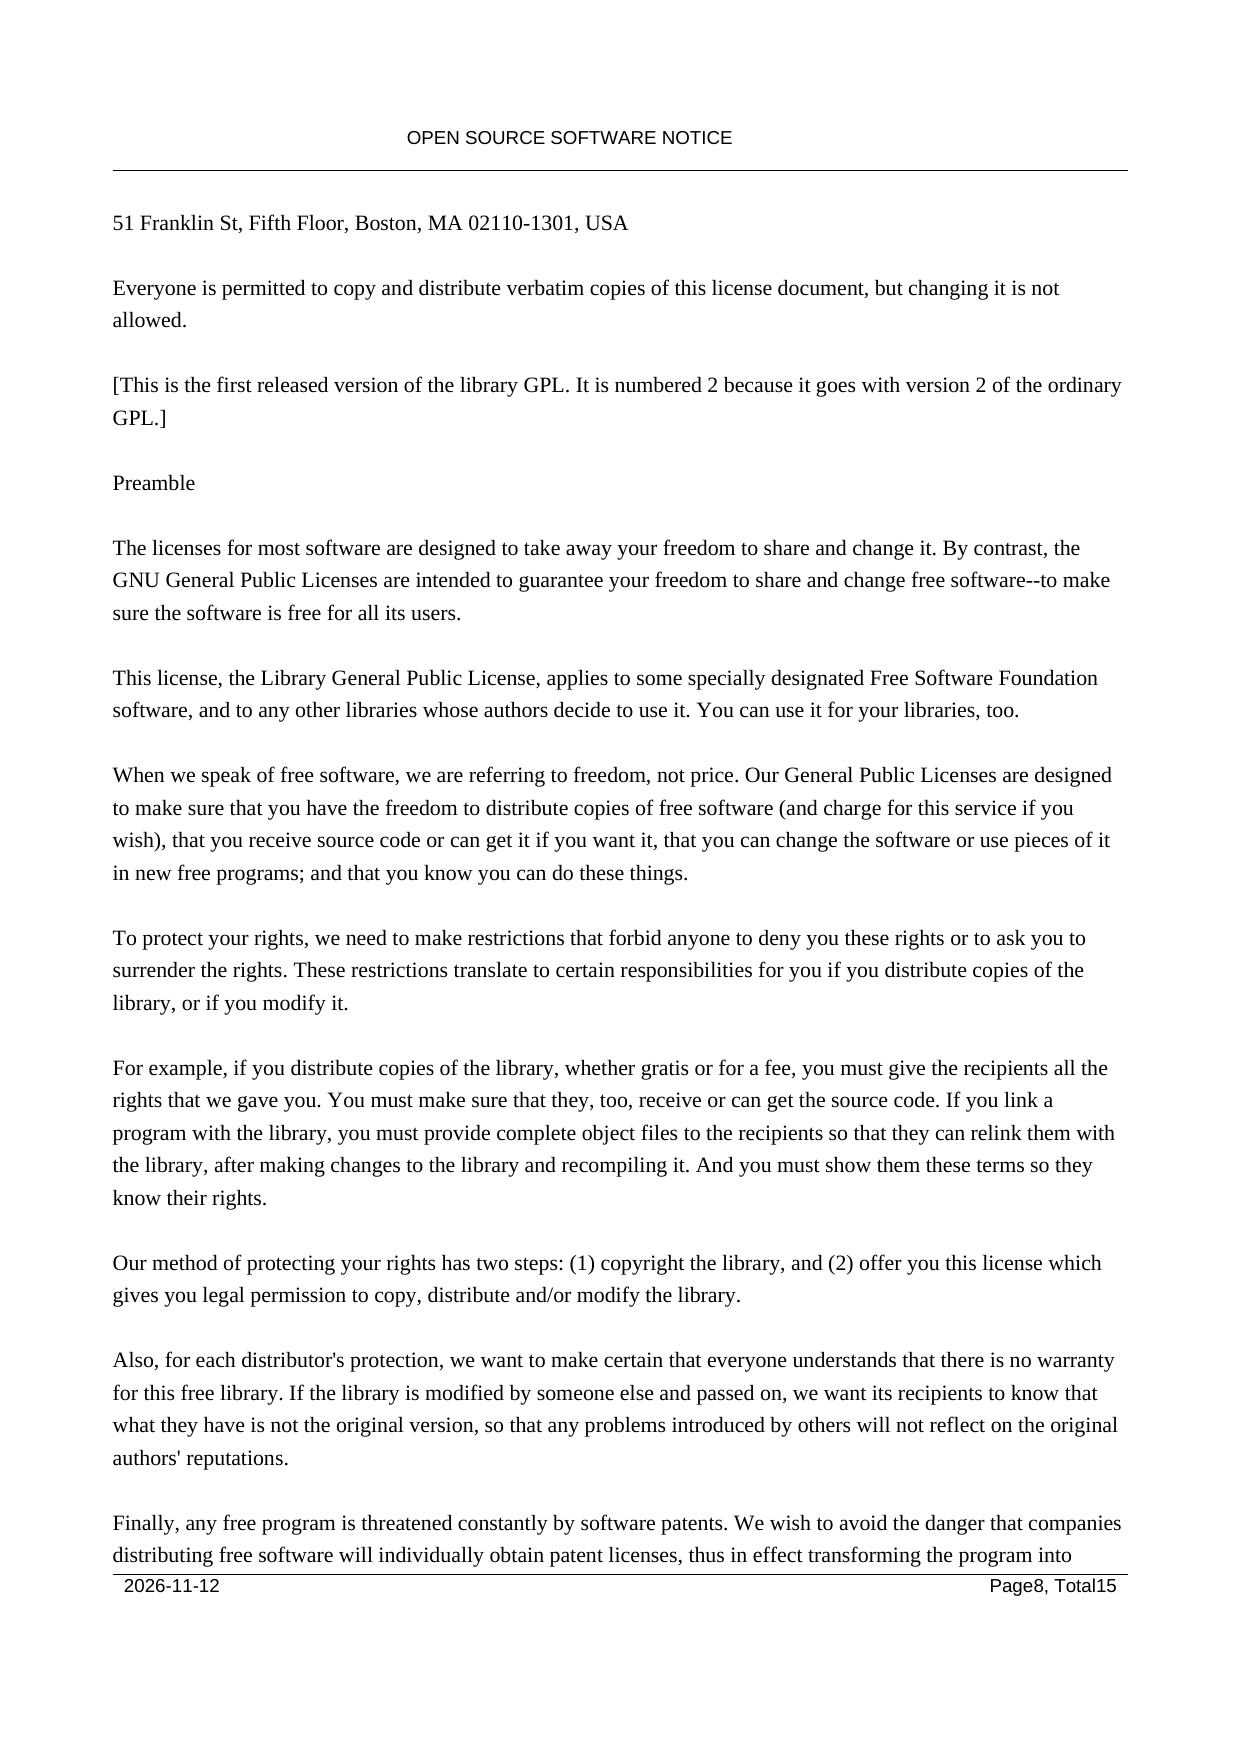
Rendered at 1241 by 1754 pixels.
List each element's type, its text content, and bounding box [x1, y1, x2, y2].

text This license, the Library General Public License, applies to some specially designated Free Software Foundation software, and to any other libraries whose authors decide to use it. You can use it for your libraries, too. [112, 661, 1128, 726]
text 51 Franklin St, Fifth Floor, Boston, MA 02110-1301, USA [112, 206, 1128, 239]
text Our method of protecting your rights has two steps: (1) copyright the library, and (2) offer you this license which gives you legal permission to copy, distribute and/or modify the library. [112, 1246, 1128, 1311]
text Preamble [112, 466, 1128, 499]
text Everyone is permitted to copy and distribute verbatim copies of this license document, but changing it is not allowed. [112, 271, 1128, 336]
text [This is the first released version of the library GPL. It is numbered 2 because it goes with version 2 of the ordinary GPL.] [112, 369, 1128, 434]
text For example, if you distribute copies of the library, whether gratis or for a fee, you must give the recipients all the rights that we gave you. You must make sure that they, too, receive or can get the source code. If you link a program with the library, you must provide complete object files to the recipients so that they can relink them with the library, after making changes to the library and recompiling it. And you must show them these terms so they know their rights. [112, 1051, 1128, 1214]
text The licenses for most software are designed to take away your freedom to share and change it. By contrast, the GNU General Public Licenses are intended to guarantee your freedom to share and change free software--to make sure the software is free for all its users. [112, 531, 1128, 629]
text When we speak of free software, we are referring to freedom, not price. Our General Public Licenses are designed to make sure that you have the freedom to distribute copies of free software (and charge for this service if you wish), that you receive source code or can get it if you want it, that you can change the software or use pieces of it in new free programs; and that you know you can do these things. [112, 759, 1128, 889]
text To protect your rights, we need to make restrictions that forbid anyone to deny you these rights or to ask you to surrender the rights. These restrictions translate to certain responsibilities for you if you distribute copies of the library, or if you modify it. [112, 921, 1128, 1019]
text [112, 1506, 1128, 1571]
text Also, for each distributor's protection, we want to make certain that everyone understands that there is no warranty for this free library. If the library is modified by someone else and passed on, we want its recipients to know that what they have is not the original version, so that any problems introduced by others will not reflect on the original authors' reputations. [112, 1344, 1128, 1474]
